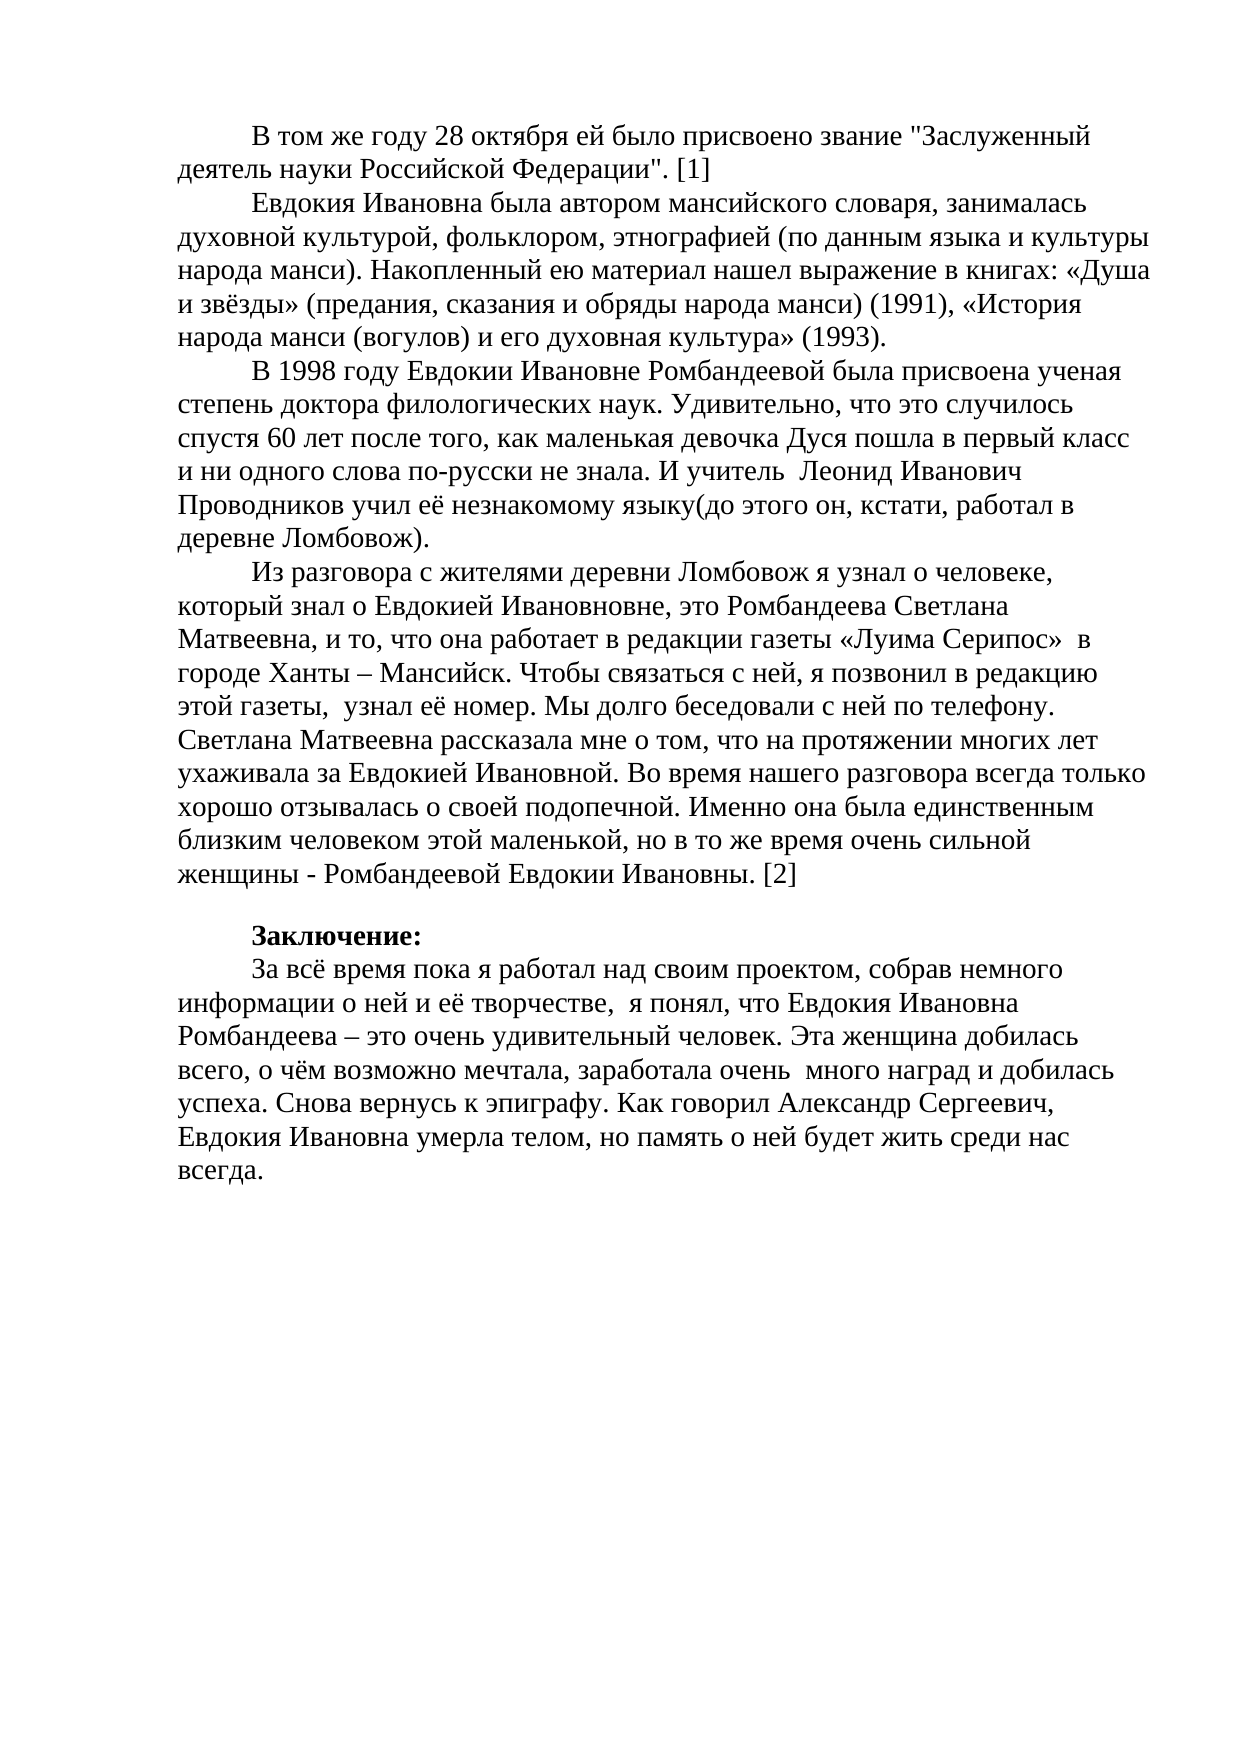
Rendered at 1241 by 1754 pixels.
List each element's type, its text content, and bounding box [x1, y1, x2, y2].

text В 1998 году Евдокии Ивановне Ромбандеевой была присвоена ученая степень доктора филологических наук. Удивительно, что это случилось спустя 60 лет после того, как маленькая девочка Дуся пошла в первый класс и ни одного слова по-русски не знала. И учитель Леонид Иванович Проводников учил её незнакомому языку(до этого он, кстати, работал в деревне Ломбовож). [177, 353, 1152, 554]
text Заключение: [177, 918, 1152, 951]
text За всё время пока я работал над своим проектом, собрав немного информации о ней и её творчестве, я понял, что Евдокия Ивановна Ромбандеева – это очень удивительный человек. Эта женщина добилась всего, о чём возможно мечтала, заработала очень много наград и добилась успеха. Снова вернусь к эпиграфу. Как говорил Александр Сергеевич, Евдокия Ивановна умерла телом, но память о ней будет жить среди нас всегда. [177, 951, 1152, 1186]
text Евдокия Ивановна была автором мансийского словаря, занималась духовной культурой, фольклором, этнографией (по данным языка и культуры народа манси). Накопленный ею материал нашел выражение в книгах: «Душа и звёзды» (предания, сказания и обряды народа манси) (1991), «История народа манси (вогулов) и его духовная культура» (1993). [177, 185, 1152, 353]
text В том же году 28 октября ей было присвоено звание "Заслуженный деятель науки Российской Федерации". [1] [177, 118, 1152, 185]
text Из разговора с жителями деревни Ломбовож я узнал о человеке, который знал о Евдокией Ивановновне, это Ромбандеева Светлана Матвеевна, и то, что она работает в редакции газеты «Луима Серипос» в городе Ханты – Мансийск. Чтобы связаться с ней, я позвонил в редакцию этой газеты, узнал её номер. Мы долго беседовали с ней по телефону. Светлана Матвеевна рассказала мне о том, что на протяжении многих лет ухаживала за Евдокией Ивановной. Во время нашего разговора всегда только хорошо отзывалась о своей подопечной. Именно она была единственным близким человеком этой маленькой, но в то же время очень сильной женщины - Ромбандеевой Евдокии Ивановны. [2] [177, 554, 1152, 918]
